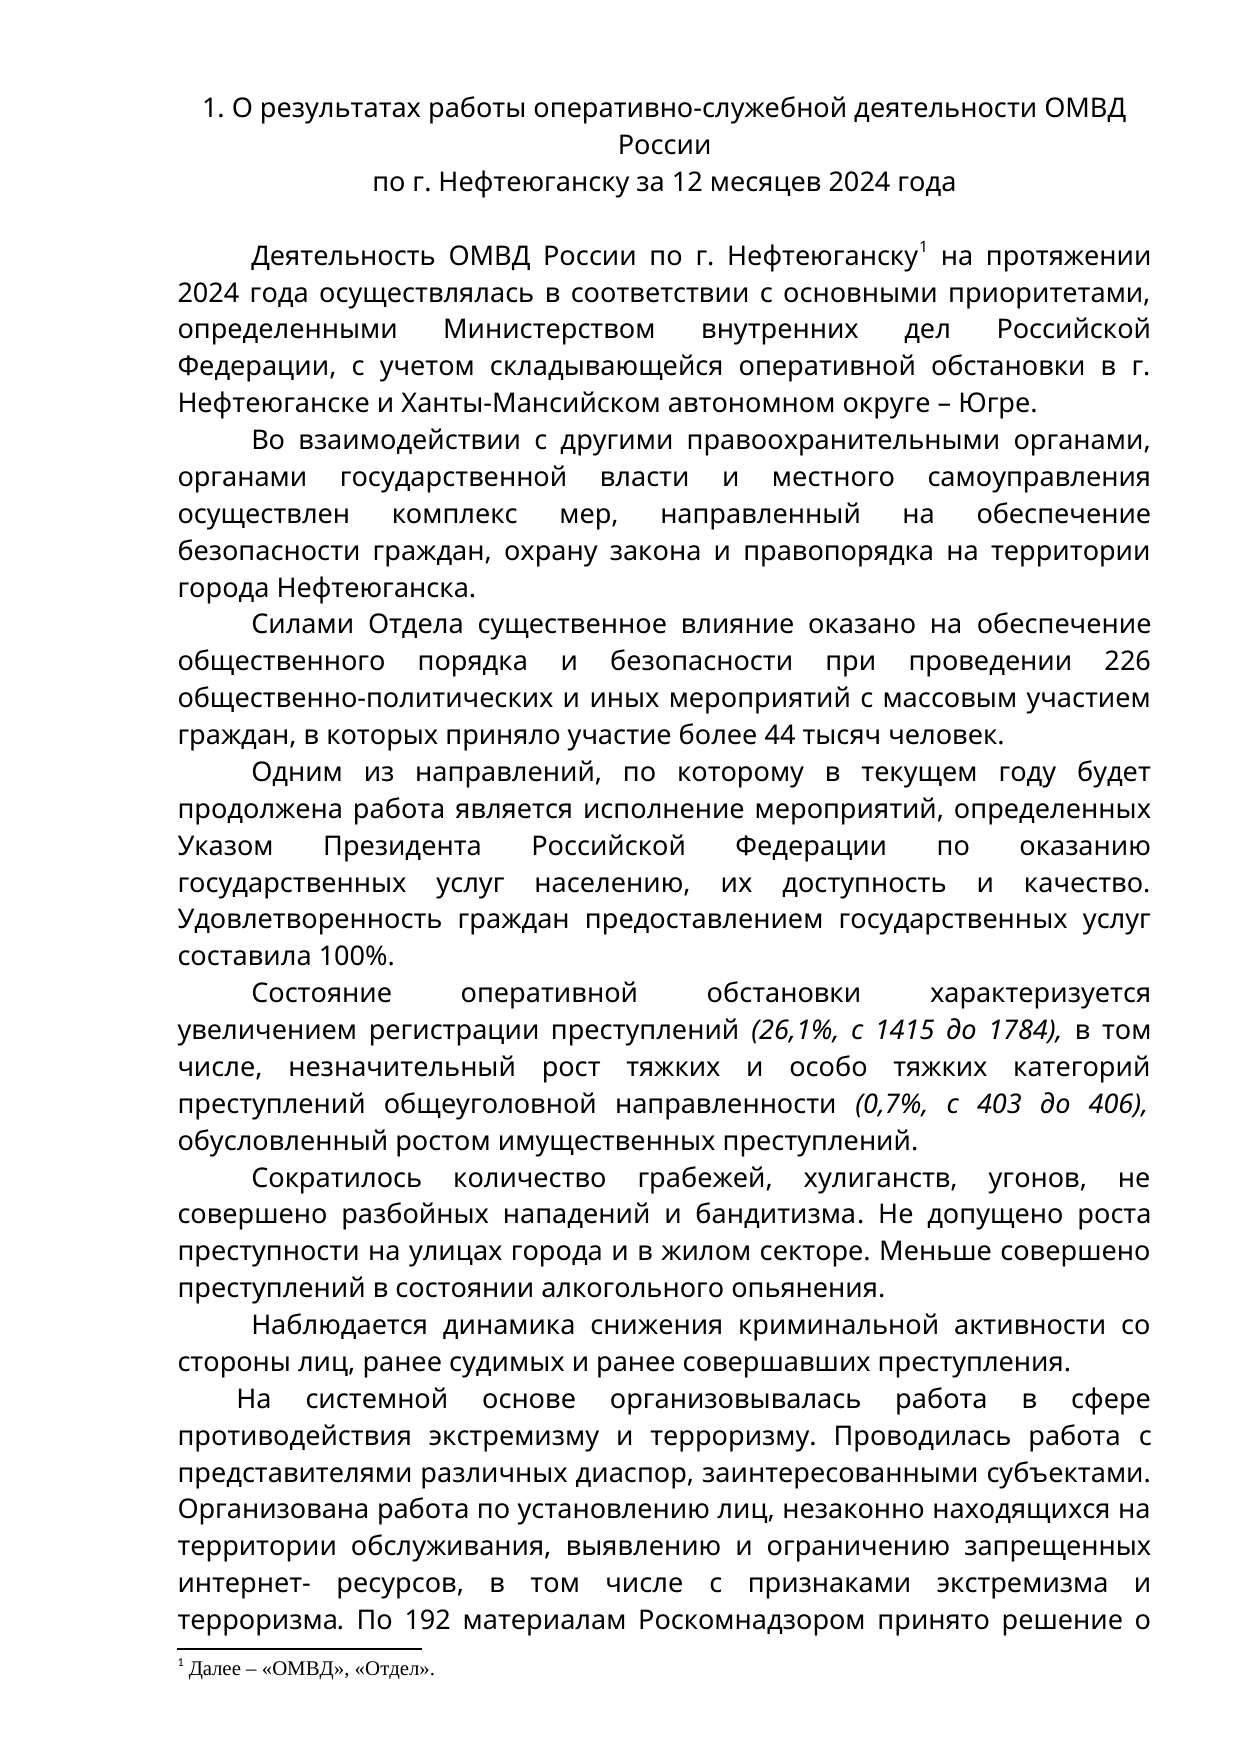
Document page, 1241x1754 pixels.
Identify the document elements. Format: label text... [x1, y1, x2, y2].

text Наблюдается динамика снижения криминальной активности со стороны лиц, ранее судимых и ранее совершавших преступления. [177, 1306, 1152, 1379]
text Сократилось количество грабежей, хулиганств, угонов, не совершено разбойных нападений и бандитизма. Не допущено роста преступности на улицах города и в жилом секторе. Меньше совершено преступлений в состоянии алкогольного опьянения. [177, 1158, 1152, 1306]
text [177, 1379, 1152, 1637]
text Силами Отдела существенное влияние оказано на обеспечение общественного порядка и безопасности при проведении 226 общественно-политических и иных мероприятий с массовым участием граждан, в которых приняло участие более 44 тысяч человек. [177, 605, 1152, 752]
text Состояние оперативной обстановки характеризуется увеличением регистрации преступлений (26,1%, с 1415 до 1784), в том числе, незначительный рост тяжких и особо тяжких категорий преступлений общеуголовной направленности (0,7%, с 403 до 406), обусловленный ростом имущественных преступлений. [177, 974, 1152, 1158]
text Во взаимодействии с другими правоохранительными органами, органами государственной власти и местного самоуправления осуществлен комплекс мер, направленный на обеспечение безопасности граждан, охрану закона и правопорядка на территории города Нефтеюганска. [177, 421, 1152, 605]
text Деятельность ОМВД России по г. Нефтеюганску на протяжении 2024 года осуществлялась в соответствии с основными приоритетами, определенными Министерством внутренних дел Российской Федерации, с учетом складывающейся оперативной обстановки в г. Нефтеюганске и Ханты-Мансийском автономном округе – Югре. [177, 236, 1152, 421]
text Одним из направлений, по которому в текущем году будет продолжена работа является исполнение мероприятий, определенных Указом Президента Российской Федерации по оказанию государственных услуг населению, их доступность и качество. Удовлетворенность граждан предоставлением государственных услуг составила 100%. [177, 752, 1152, 974]
text 1. О результатах работы оперативно-служебной деятельности ОМВД России по г. Нефтеюганску за 12 месяцев 2024 года [177, 89, 1152, 199]
